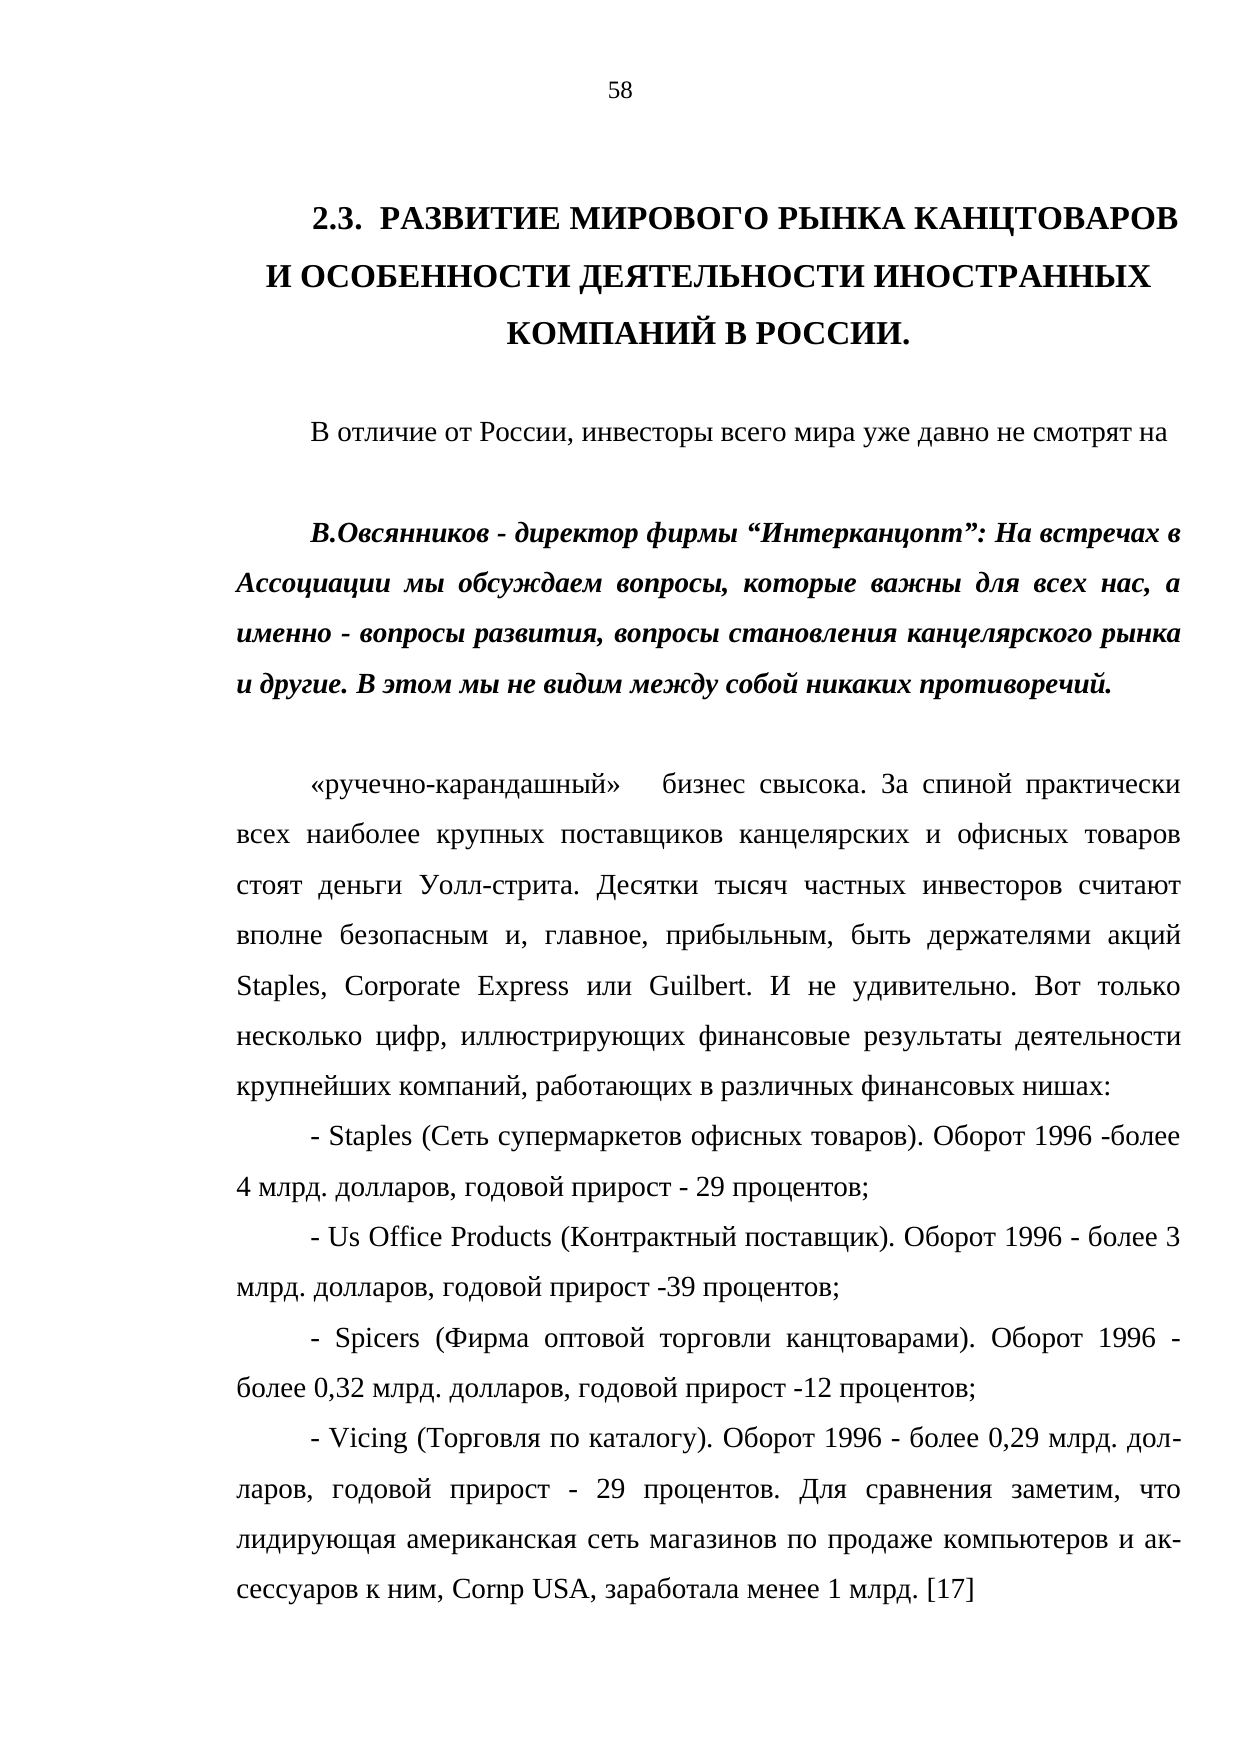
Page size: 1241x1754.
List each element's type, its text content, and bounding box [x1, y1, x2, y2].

text - Staples (Сеть супермаркетов офисных товаров). Оборот 1996 -более 4 млрд. долларов, годовой прирост - 29 процентов; [236, 1119, 1181, 1203]
text - Us Office Products (Контрактный поставщик). Оборот 1996 - более 3 млрд. долларов, годовой прирост -39 процентов; [236, 1219, 1181, 1303]
text «ручечно-карандашный» бизнес свысока. За спиной практически всех наиболее крупных поставщиков канцелярских и офисных товаров стоят деньги Уолл-стрита. Десятки тысяч частных инвесторов считают вполне безопасным и, главное, прибыльным, быть держателями акций Staples, Corporate Express или Guilbert. И не удивительно. Вот только несколько цифр, иллюстрирующих финансовые результаты деятельности крупнейших компаний, работающих в различных финансовых нишах: [236, 767, 1181, 1102]
text В.Овсянников - директор фирмы “Интерканцопт”: На встречах в Ассоциации мы обсуждаем вопросы, которые важны для всех нас, а именно - вопросы развития, вопросы становления канцелярского рынка и другие. В этом мы не видим между собой никаких противоречий. [236, 515, 1181, 699]
text 2.3. РАЗВИТИЕ МИРОВОГО РЫНКА КАНЦТОВАРОВ И ОСОБЕННОСТИ ДЕЯТЕЛЬНОСТИ ИНОСТРАННЫХ КОМПАНИЙ В РОССИИ. [236, 198, 1181, 352]
text - Spicers (Фирма оптовой торговли канцтоварами). Оборот 1996 - более 0,32 млрд. долларов, годовой прирост -12 процентов; [236, 1320, 1181, 1404]
text В отличие от России, инвесторы всего мира уже давно не смотрят на [236, 414, 1181, 448]
text - Vicing (Торговля по каталогу). Оборот 1996 - более 0,29 млрд. долларов, годовой прирост - 29 процентов. Для сравнения заметим, что лидирующая американская сеть магазинов по продаже компьютеров и аксессуаров к ним, Cornp USA, заработала менее 1 млрд. [17] [236, 1421, 1181, 1605]
